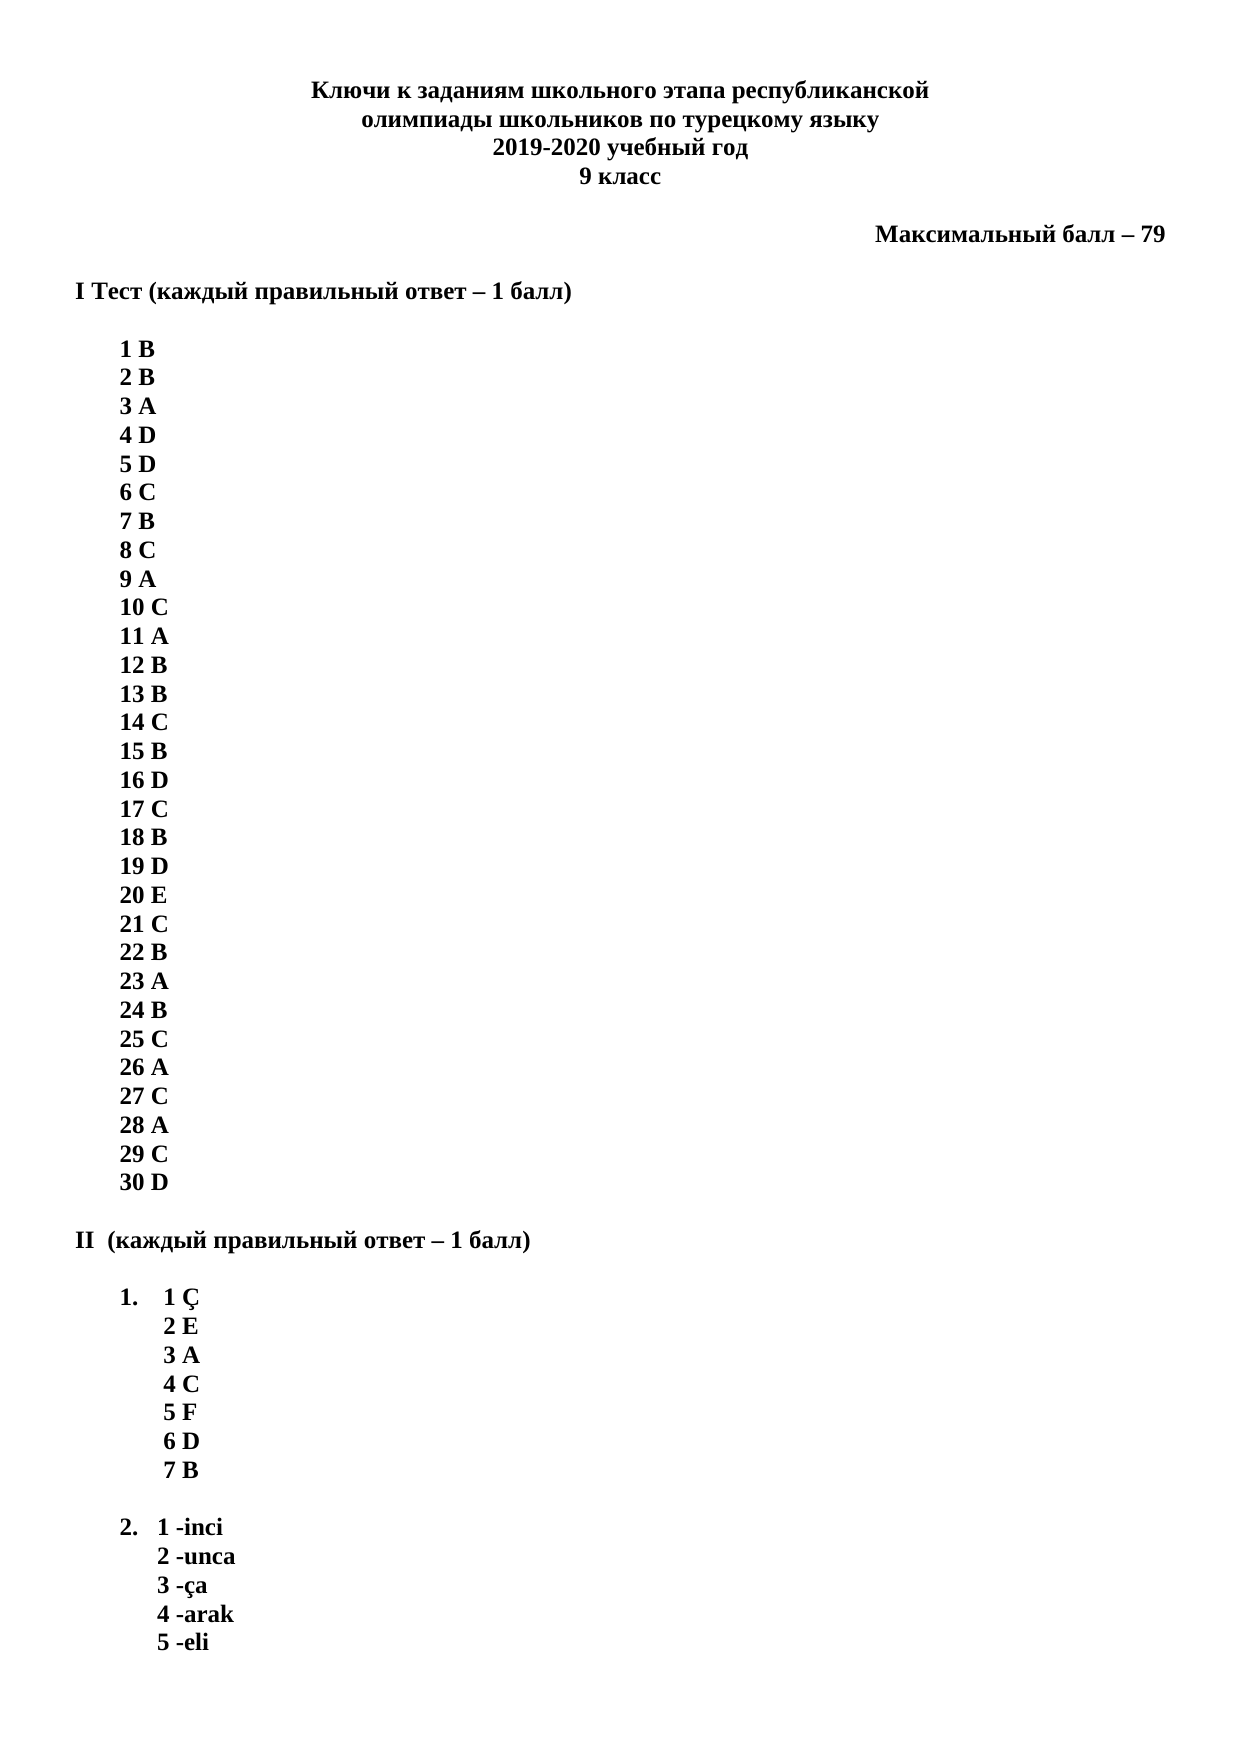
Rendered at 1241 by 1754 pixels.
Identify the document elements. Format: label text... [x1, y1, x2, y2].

list 4 -arak [157, 1599, 1165, 1627]
list 2 -unca [157, 1541, 1165, 1570]
text 24 B [119, 995, 1165, 1024]
text 22 B [119, 937, 1165, 966]
text I Тест (каждый правильный ответ – 1 балл) [75, 276, 1165, 305]
text 12 B [119, 650, 1165, 679]
list 3 -ça [157, 1570, 1165, 1599]
text 2019-2020 учебный год [75, 132, 1165, 161]
text 18 B [119, 822, 1165, 851]
text 25 C [119, 1024, 1165, 1052]
text 16 D [119, 765, 1165, 794]
text 19 D [119, 851, 1165, 880]
text 8 C [119, 535, 1165, 564]
text 17 C [119, 794, 1165, 822]
text 1 B [119, 334, 1165, 362]
text 15 B [119, 736, 1165, 765]
text 28 A [119, 1110, 1165, 1139]
text 21 C [119, 909, 1165, 937]
text Максимальный балл – 79 [75, 219, 1165, 247]
text 23 A [119, 966, 1165, 995]
text 20 E [119, 880, 1165, 909]
text 2 E [157, 1311, 1165, 1340]
text 9 A [119, 564, 1165, 592]
text 14 C [119, 707, 1165, 736]
text 10 C [119, 592, 1165, 621]
text 5 D [119, 449, 1165, 477]
list 5 -eli [157, 1627, 1165, 1656]
list 1 -inci [119, 1512, 1165, 1541]
text 3 A [119, 1340, 1165, 1369]
text 29 C [119, 1139, 1165, 1167]
text 30 D [119, 1167, 1165, 1196]
text 7 B [119, 506, 1165, 535]
text 4 D [119, 420, 1165, 449]
text 13 B [119, 679, 1165, 707]
text 2 B [119, 362, 1165, 391]
text 3 A [119, 391, 1165, 420]
text 11 A [119, 621, 1165, 650]
text 9 класс [75, 161, 1165, 190]
text олимпиады школьников по турецкому языку [75, 104, 1165, 132]
list 1 Ç [119, 1282, 1165, 1311]
text 26 A [119, 1052, 1165, 1081]
text 4 C [119, 1369, 1165, 1397]
text II (каждый правильный ответ – 1 балл) [75, 1225, 1165, 1254]
text 27 C [119, 1081, 1165, 1110]
text 7 B [119, 1455, 1165, 1484]
text 6 C [119, 477, 1165, 506]
text 5 F [119, 1397, 1165, 1426]
text Ключи к заданиям школьного этапа республиканской [75, 75, 1165, 104]
text 6 D [119, 1426, 1165, 1455]
